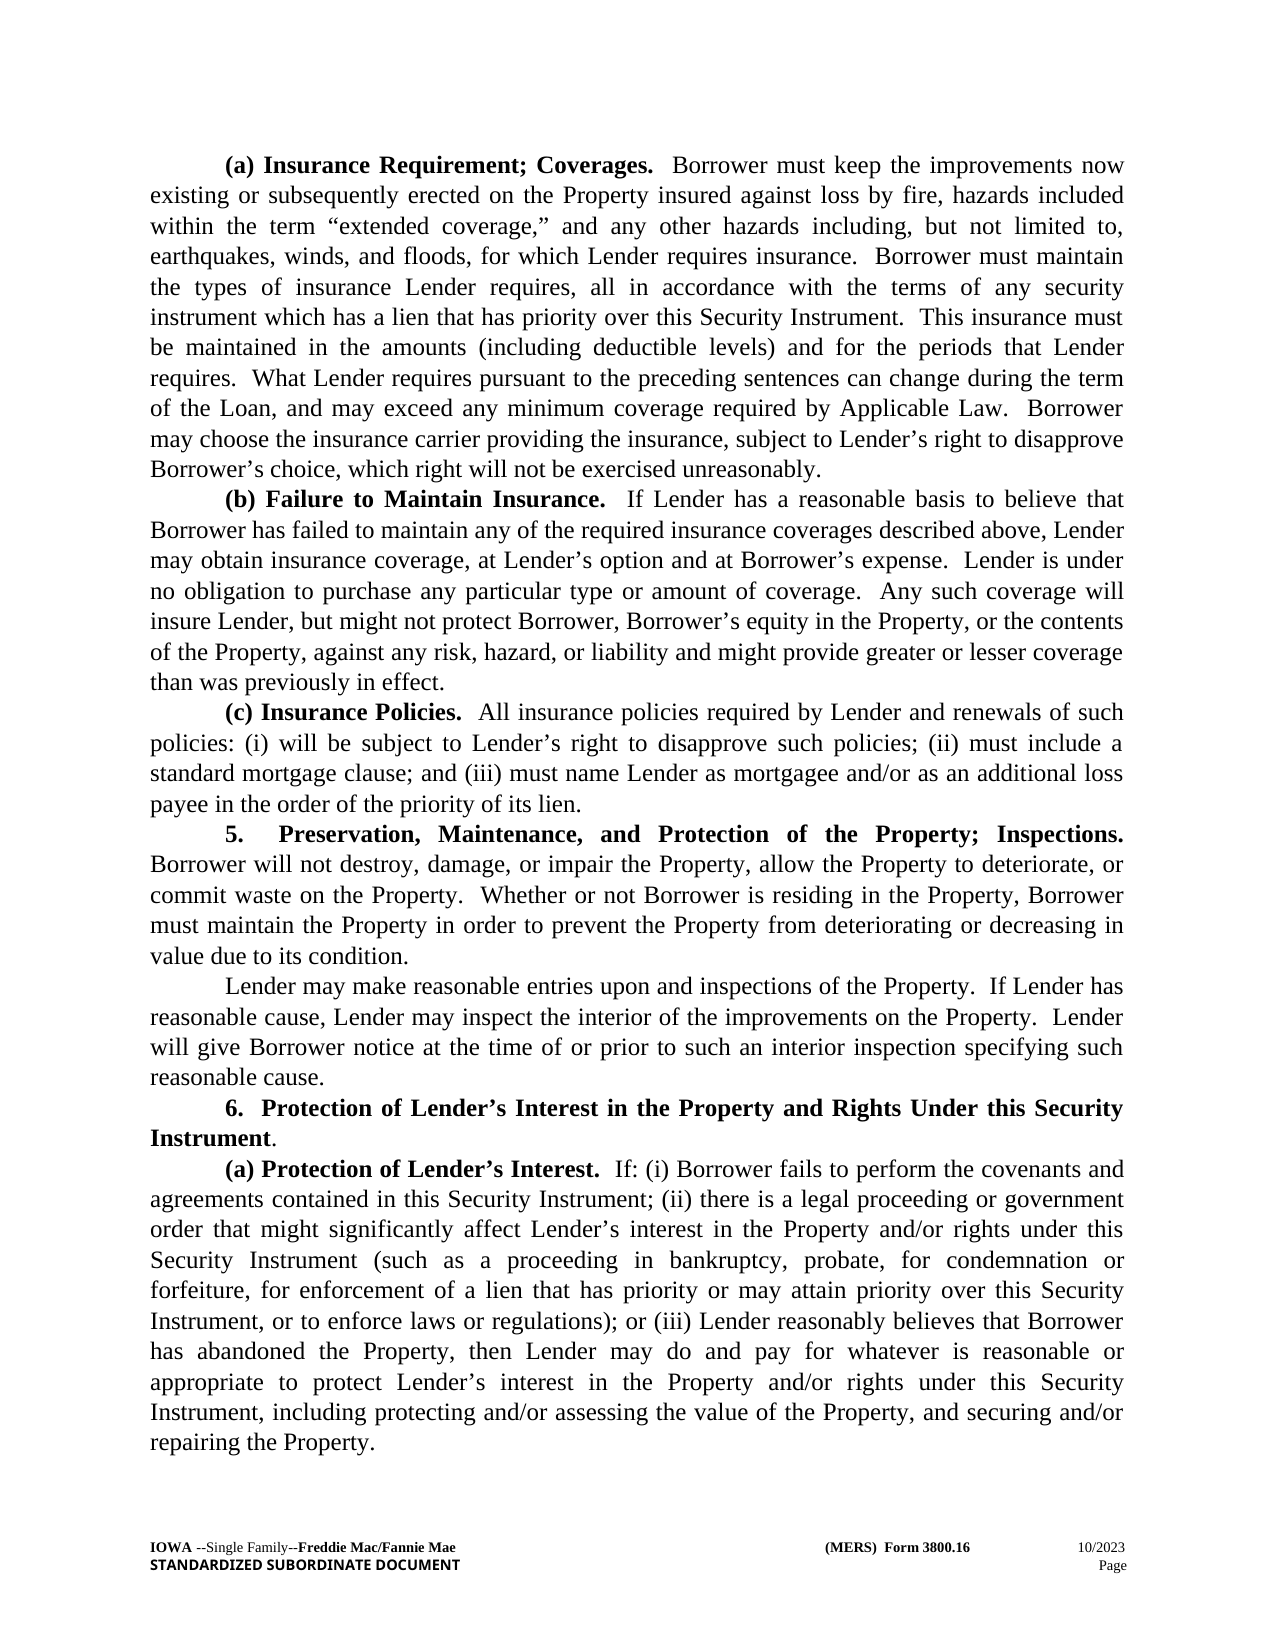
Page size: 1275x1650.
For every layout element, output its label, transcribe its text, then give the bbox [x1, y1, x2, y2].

text (b) Failure to Maintain Insurance. If Lender has a reasonable basis to believe that Borrower has failed to maintain any of the required insurance coverages described above, Lender may obtain insurance coverage, at Lender’s option and at Borrower’s expense. Lender is under no obligation to purchase any particular type or amount of coverage. Any such coverage will insure Lender, but might not protect Borrower, Borrower’s equity in the Property, or the contents of the Property, against any risk, hazard, or liability and might provide greater or lesser coverage than was previously in effect. [150, 484, 1125, 696]
text 5. Preservation, Maintenance, and Protection of the Property; Inspections. Borrower will not destroy, damage, or impair the Property, allow the Property to deteriorate, or commit waste on the Property. Whether or not Borrower is residing in the Property, Borrower must maintain the Property in order to prevent the Property from deteriorating or decreasing in value due to its condition. [150, 819, 1125, 969]
text (a) Insurance Requirement; Coverages. Borrower must keep the improvements now existing or subsequently erected on the Property insured against loss by fire, hazards included within the term “extended coverage,” and any other hazards including, but not limited to, earthquakes, winds, and floods, for which Lender requires insurance. Borrower must maintain the types of insurance Lender requires, all in accordance with the terms of any security instrument which has a lien that has priority over this Security Instrument. This insurance must be maintained in the amounts (including deductible levels) and for the periods that Lender requires. What Lender requires pursuant to the preceding sentences can change during the term of the Loan, and may exceed any minimum coverage required by Applicable Law. Borrower may choose the insurance carrier providing the insurance, subject to Lender’s right to disapprove Borrower’s choice, which right will not be exercised unreasonably. [150, 150, 1125, 483]
text Lender may make reasonable entries upon and inspections of the Property. If Lender has reasonable cause, Lender may inspect the interior of the improvements on the Property. Lender will give Borrower notice at the time of or prior to such an interior inspection specifying such reasonable cause. [150, 971, 1125, 1091]
text (c) Insurance Policies. All insurance policies required by Lender and renewals of such policies: (i) will be subject to Lender’s right to disapprove such policies; (ii) must include a standard mortgage clause; and (iii) must name Lender as mortgagee and/or as an additional loss payee in the order of the priority of its lien. [150, 697, 1125, 817]
text (a) Protection of Lender’s Interest. If: (i) Borrower fails to perform the covenants and agreements contained in this Security Instrument; (ii) there is a legal proceeding or government order that might significantly affect Lender’s interest in the Property and/or rights under this Security Instrument (such as a proceeding in bankruptcy, probate, for condemnation or forfeiture, for enforcement of a lien that has priority or may attain priority over this Security Instrument, or to enforce laws or regulations); or (iii) Lender reasonably believes that Borrower has abandoned the Property, then Lender may do and pay for whatever is reasonable or appropriate to protect Lender’s interest in the Property and/or rights under this Security Instrument, including protecting and/or assessing the value of the Property, and securing and/or repairing the Property. [150, 1154, 1125, 1456]
text 6. Protection of Lender’s Interest in the Property and Rights Under this Security Instrument. [150, 1093, 1125, 1152]
